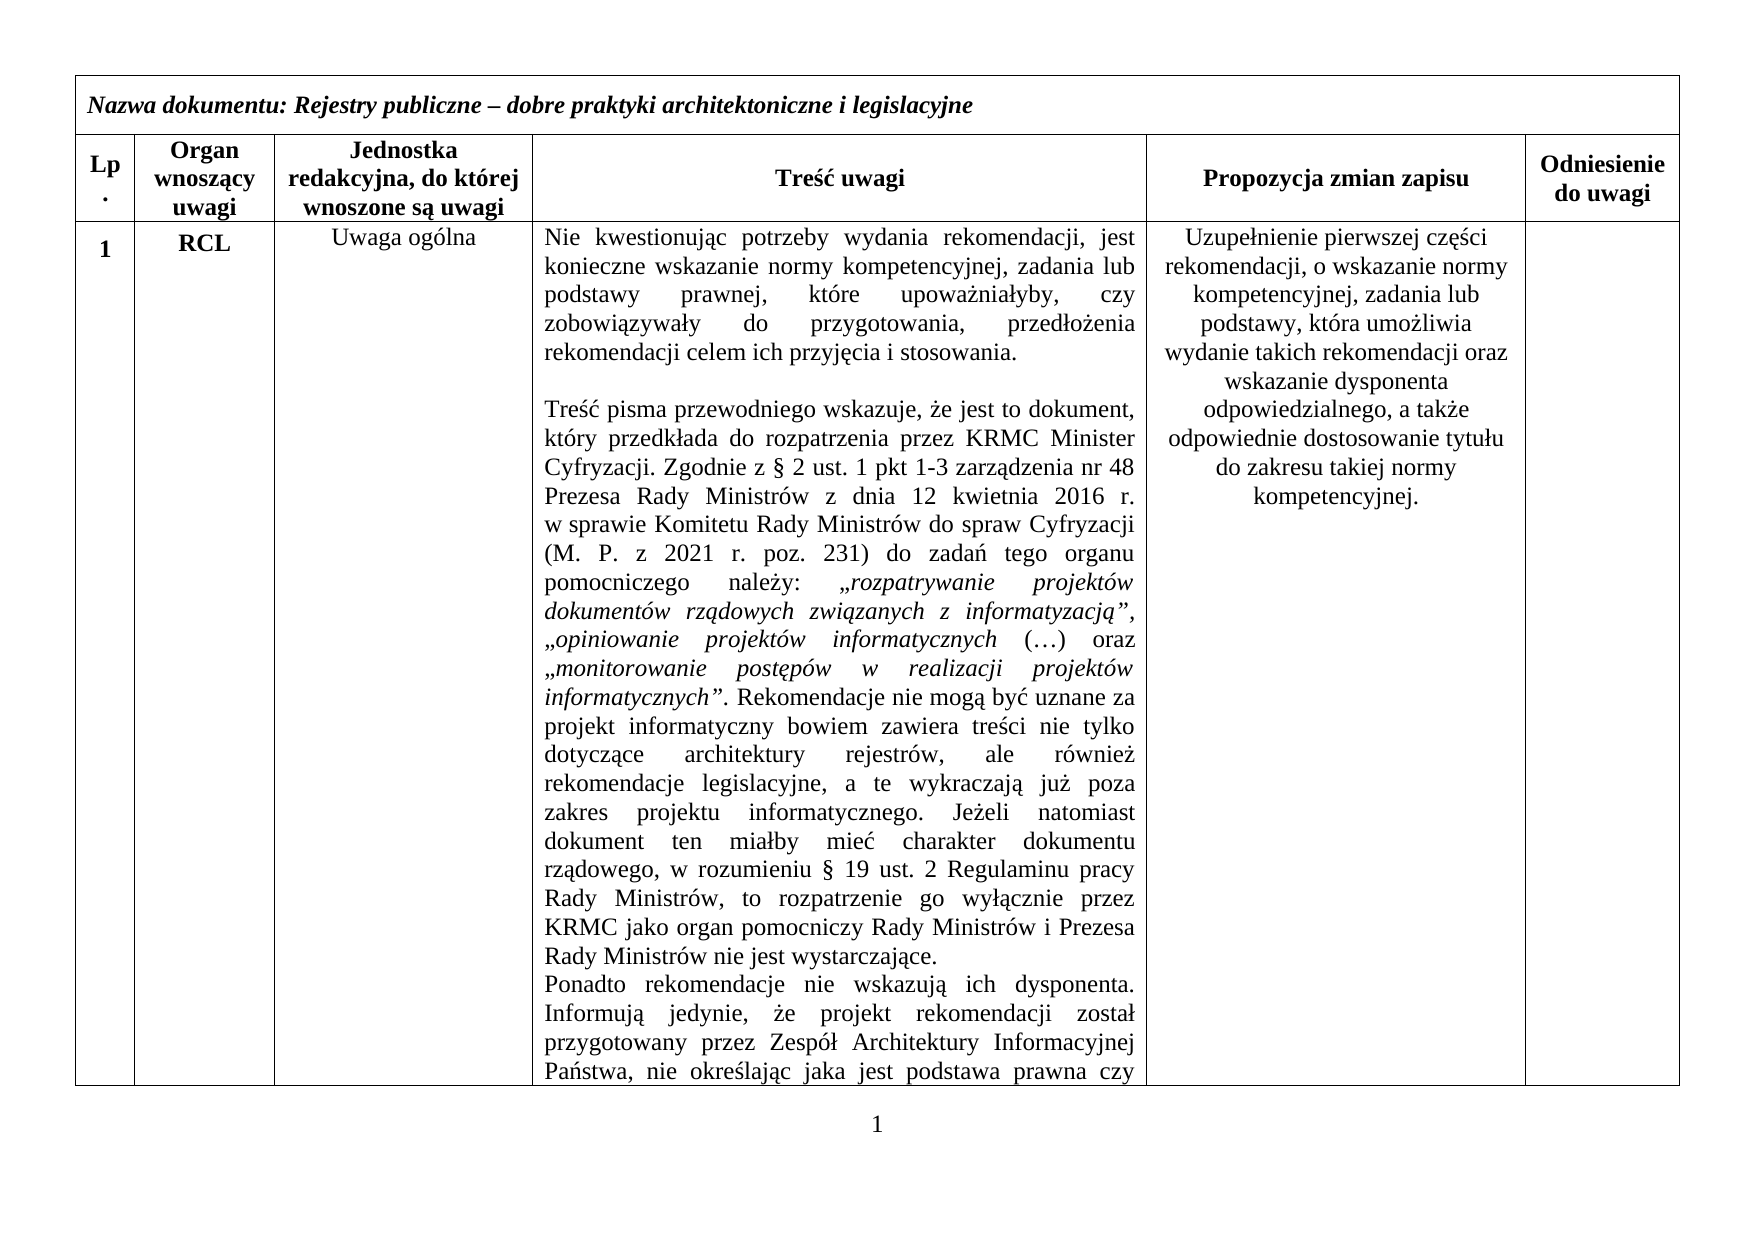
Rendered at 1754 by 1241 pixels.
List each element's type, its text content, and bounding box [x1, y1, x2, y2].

table_cell Lp. [76, 135, 134, 221]
table_cell Propozycja zmian zapisu [1147, 135, 1525, 221]
table_cell 1 [76, 222, 134, 1084]
table_cell Treść uwagi [533, 135, 1146, 221]
table_header Nazwa dokumentu: Rejestry publiczne – dobre praktyki architektoniczne i legislacyjne [76, 76, 1679, 134]
table_cell Jednostka redakcyjna, do której wnoszone są uwagi [275, 135, 532, 221]
table_cell RCL [135, 222, 274, 1084]
table_cell Uwaga ogólna [275, 222, 532, 1084]
table_cell Odniesienie do uwagi [1526, 135, 1679, 221]
table_cell Organ wnoszący uwagi [135, 135, 274, 221]
table_cell [1526, 222, 1679, 1084]
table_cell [1147, 222, 1525, 1084]
